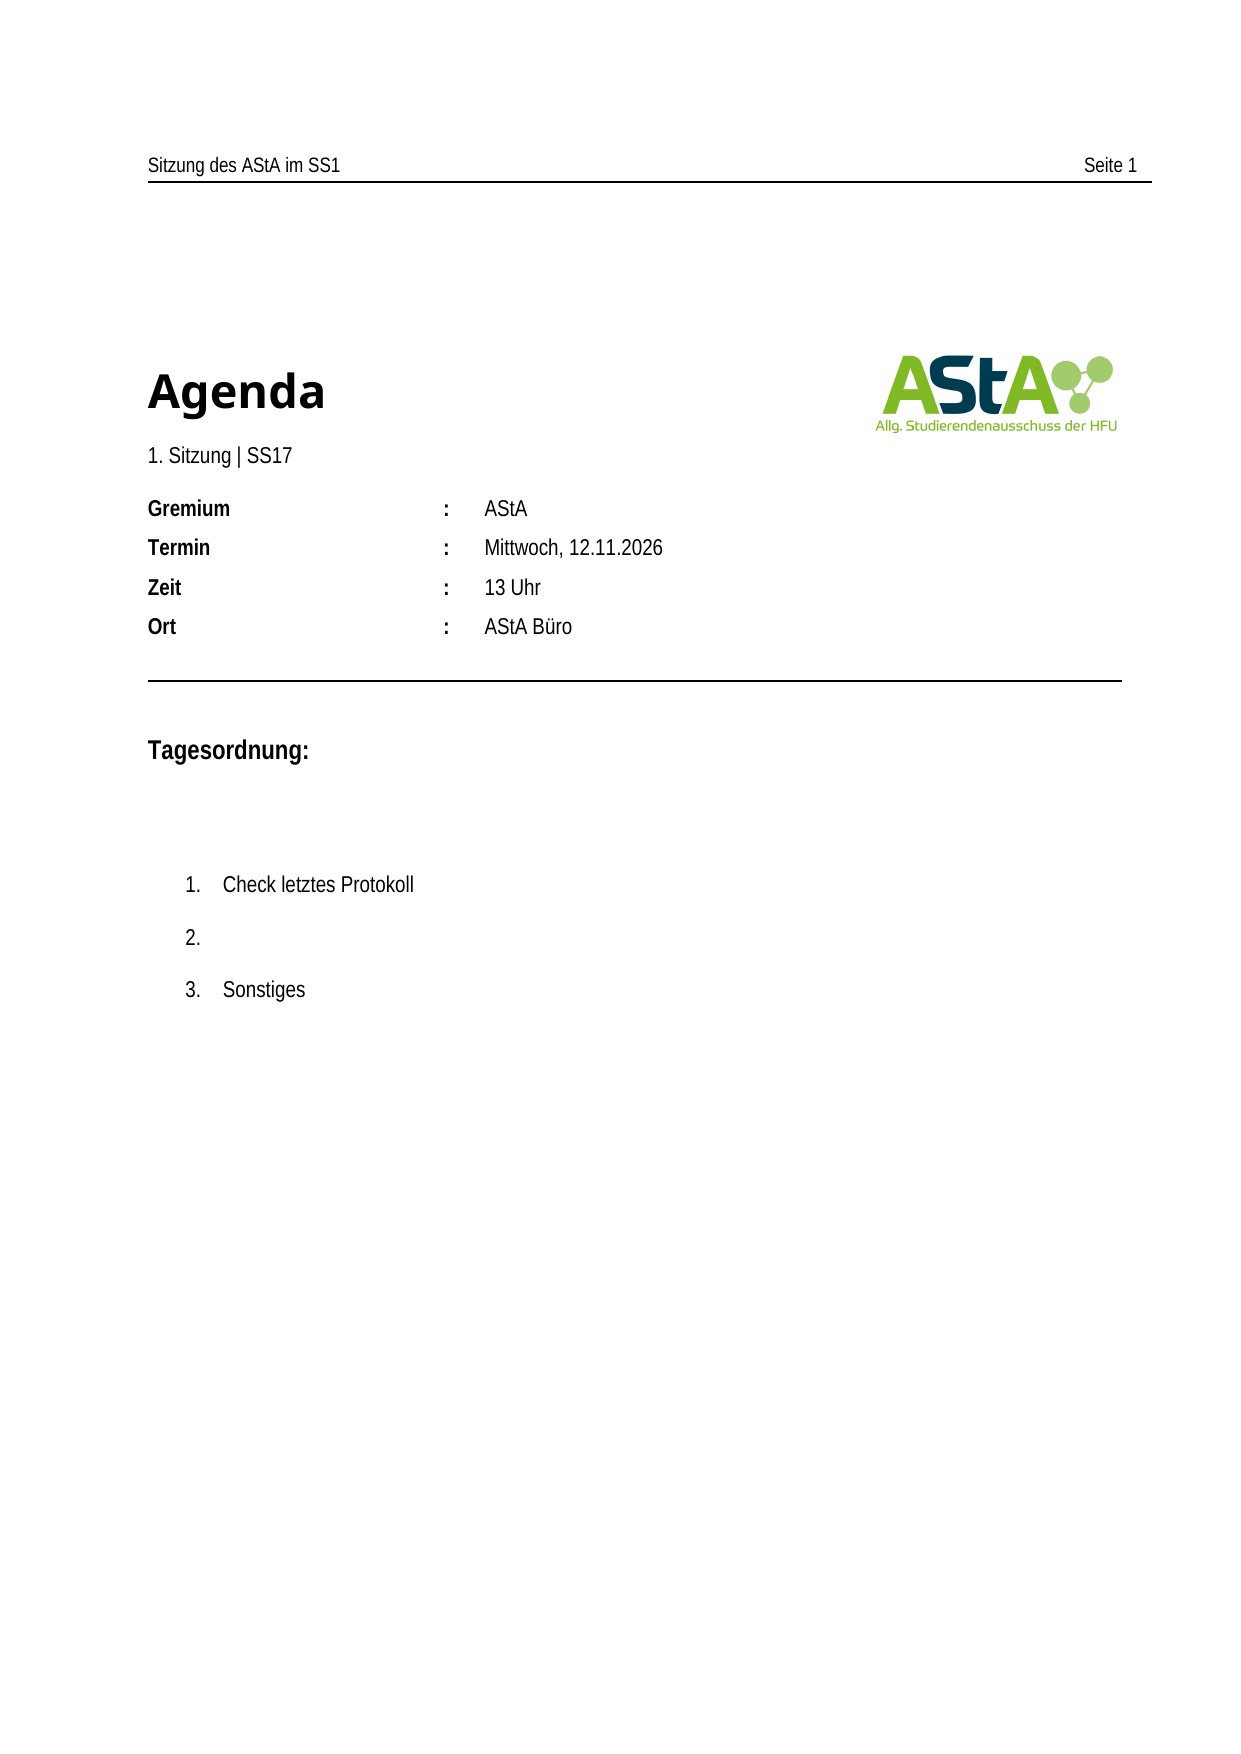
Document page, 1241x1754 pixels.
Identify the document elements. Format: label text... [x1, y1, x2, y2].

picture [870, 272, 1123, 525]
text Termin : Mittwoch, 28.03.2017 [148, 534, 1122, 560]
text Agenda [148, 359, 870, 423]
list Check letztes Protokoll [185, 871, 1122, 897]
list Sonstiges [185, 976, 1122, 1003]
text Gremium : AStA [148, 494, 870, 521]
text Tagesordnung: [148, 734, 1122, 766]
text Zeit : 13 Uhr [148, 573, 1122, 600]
text 1. Sitzung | SS17 [148, 442, 870, 468]
text Ort : AStA Büro [148, 613, 1122, 639]
